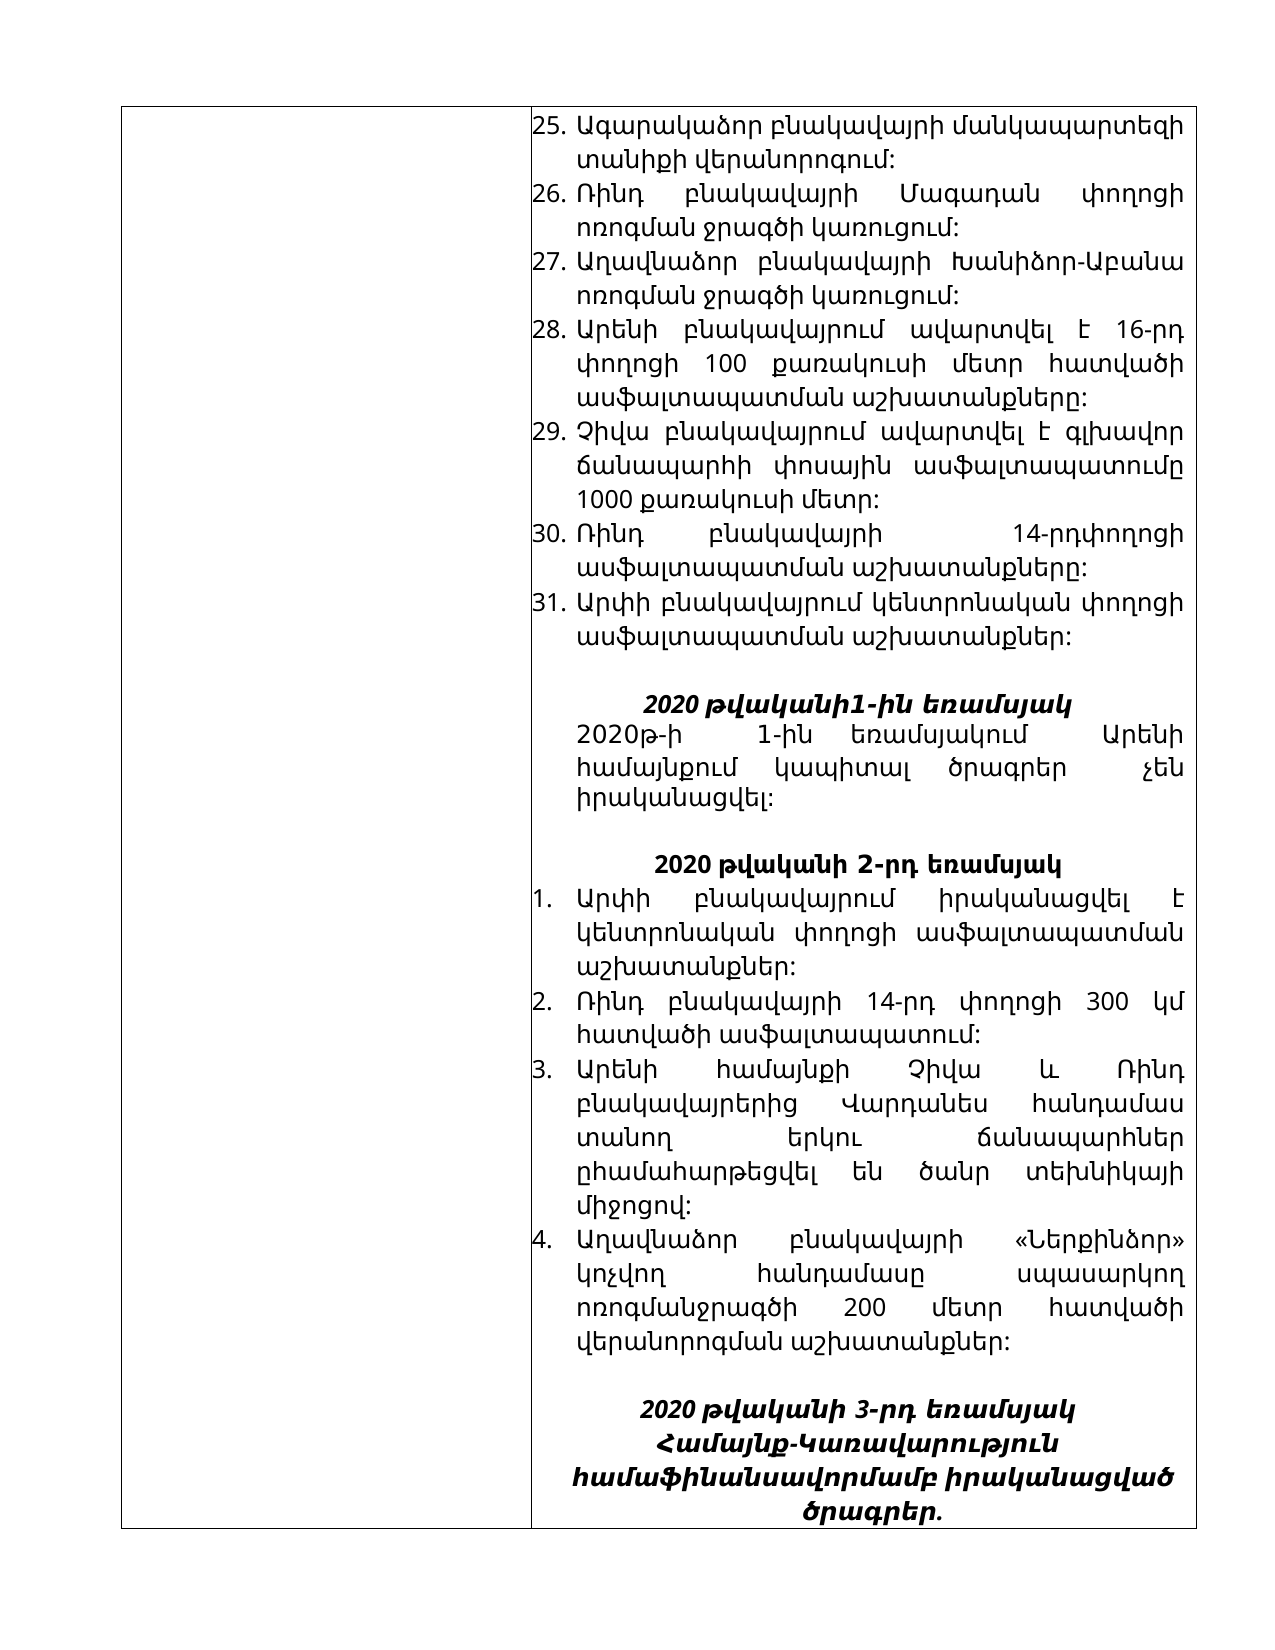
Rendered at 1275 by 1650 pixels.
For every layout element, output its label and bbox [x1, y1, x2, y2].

table_cell [122, 107, 531, 1528]
table_cell [532, 107, 1196, 1528]
